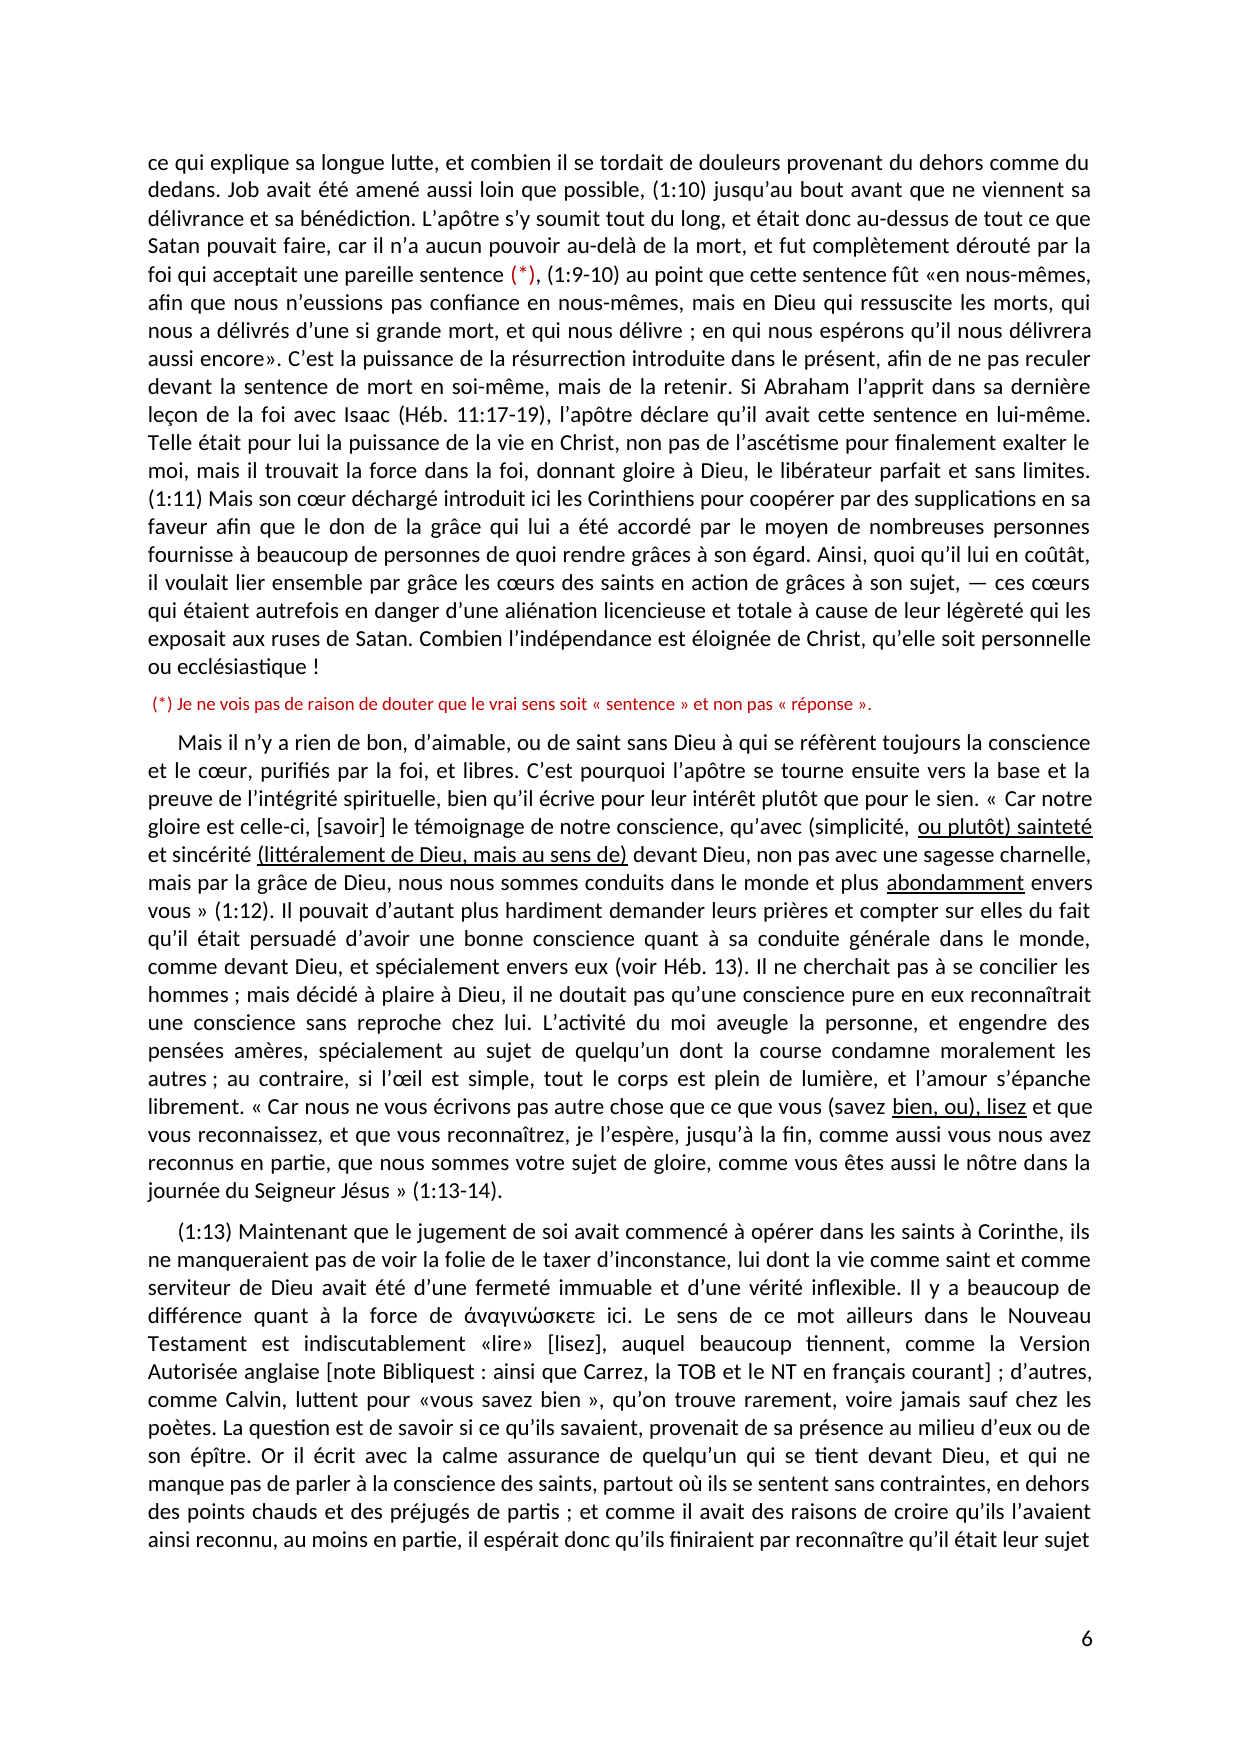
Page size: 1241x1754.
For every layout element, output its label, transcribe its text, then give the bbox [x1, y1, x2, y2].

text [148, 1217, 1093, 1553]
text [148, 148, 1093, 680]
text Mais il n’y a rien de bon, d’aimable, ou de saint sans Dieu à qui se réfèrent toujours la conscience et le cœur, purifiés par la foi, et libres. C’est pourquoi l’apôtre se tourne ensuite vers la base et la preuve de l’intégrité spirituelle, bien qu’il écrive pour leur intérêt plutôt que pour le sien. « Car notre gloire est celle-ci, [savoir] le témoignage de notre conscience, qu’avec (simplicité, ou plutôt) sainteté et sincérité (littéralement de Dieu, mais au sens de) devant Dieu, non pas avec une sagesse charnelle, mais par la grâce de Dieu, nous nous sommes conduits dans le monde et plus abondamment envers vous » (1:12). Il pouvait d’autant plus hardiment demander leurs prières et compter sur elles du fait qu’il était persuadé d’avoir une bonne conscience quant à sa conduite générale dans le monde, comme devant Dieu, et spécialement envers eux (voir Héb. 13). Il ne cherchait pas à se concilier les hommes ; mais décidé à plaire à Dieu, il ne doutait pas qu’une conscience pure en eux reconnaîtrait une conscience sans reproche chez lui. L’activité du moi aveugle la personne, et engendre des pensées amères, spécialement au sujet de quelqu’un dont la course condamne moralement les autres ; au contraire, si l’œil est simple, tout le corps est plein de lumière, et l’amour s’épanche librement. « Car nous ne vous écrivons pas autre chose que ce que vous (savez bien, ou), lisez et que vous reconnaissez, et que vous reconnaîtrez, je l’espère, jusqu’à la fin, comme aussi vous nous avez reconnus en partie, que nous sommes votre sujet de gloire, comme vous êtes aussi le nôtre dans la journée du Seigneur Jésus » (1:13-14). [148, 728, 1093, 1204]
text (*) Je ne vois pas de raison de douter que le vrai sens soit « sentence » et non pas « réponse ». [148, 692, 1093, 715]
